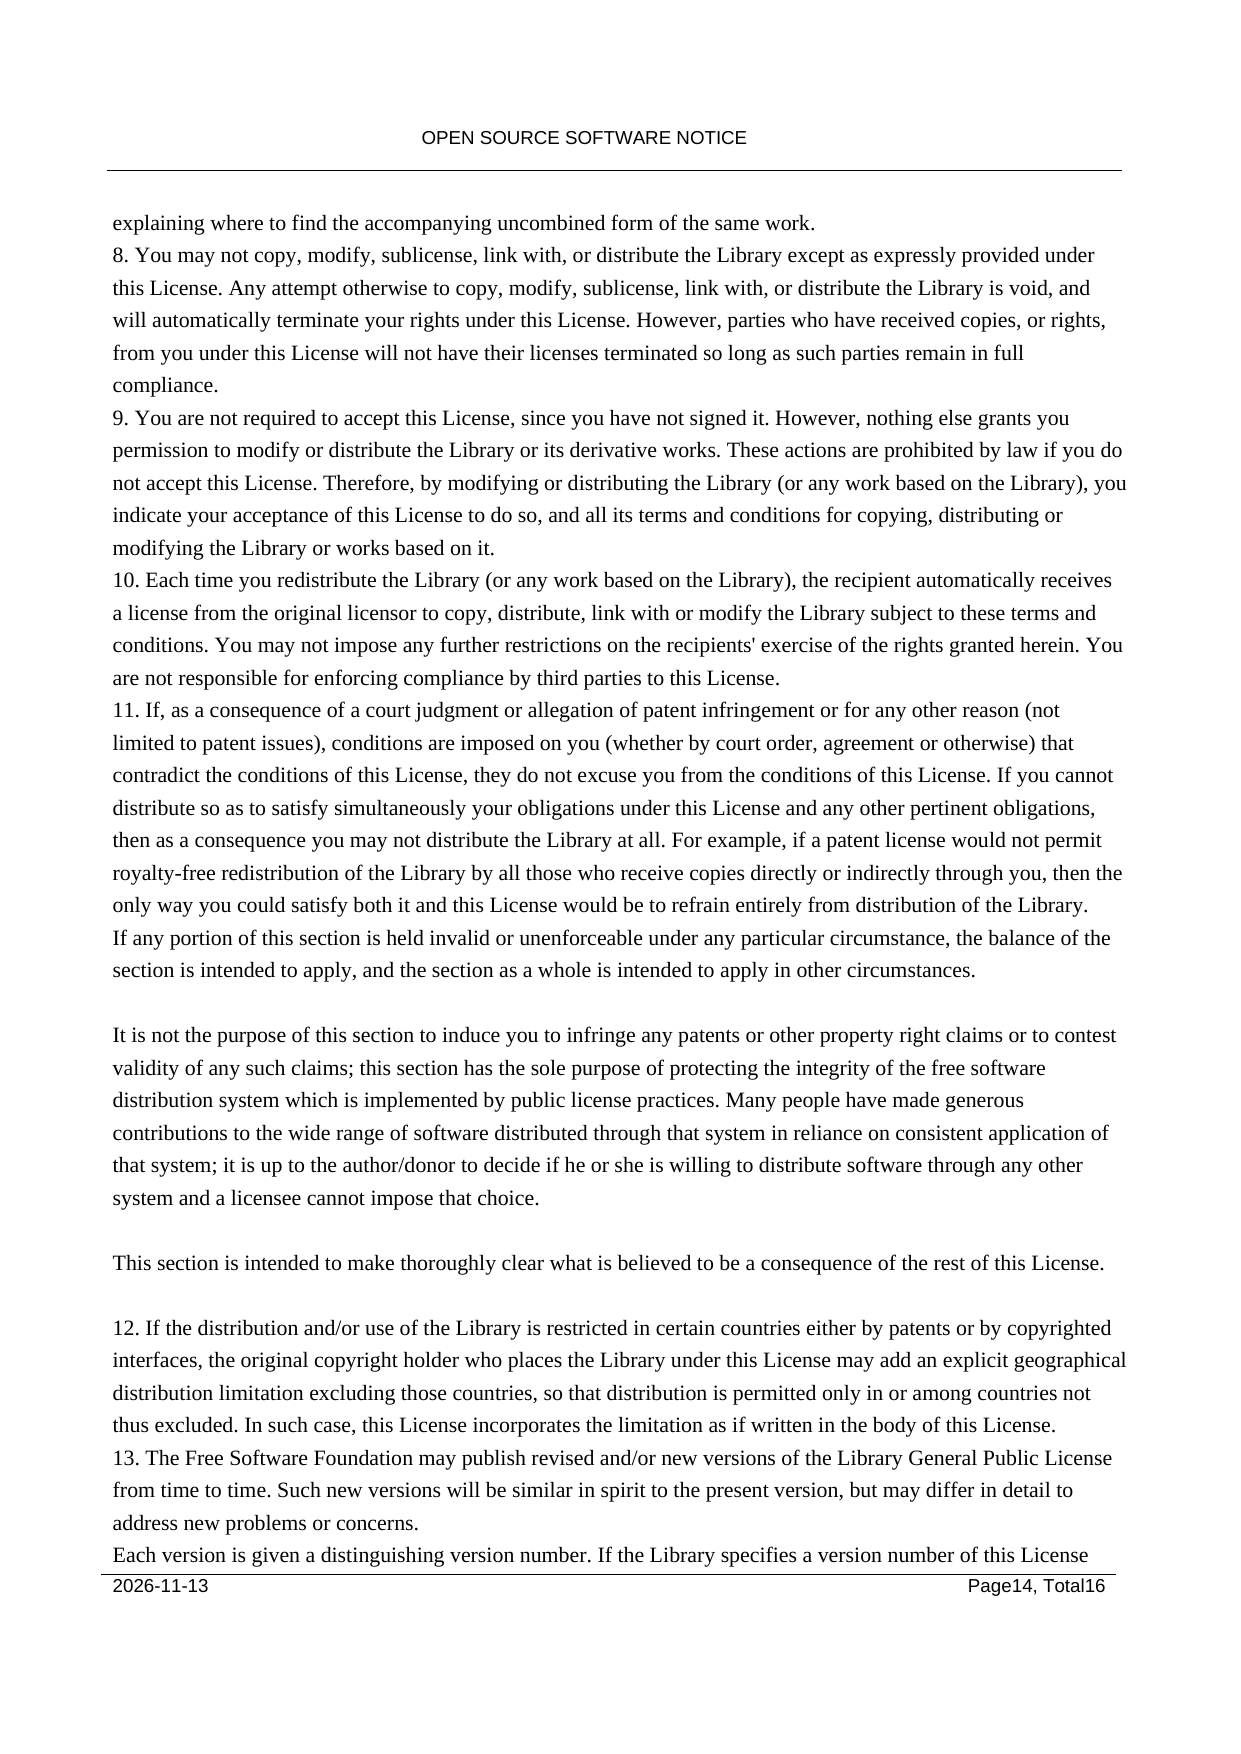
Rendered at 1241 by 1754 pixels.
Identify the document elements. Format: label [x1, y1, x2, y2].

text [112, 206, 1128, 1571]
